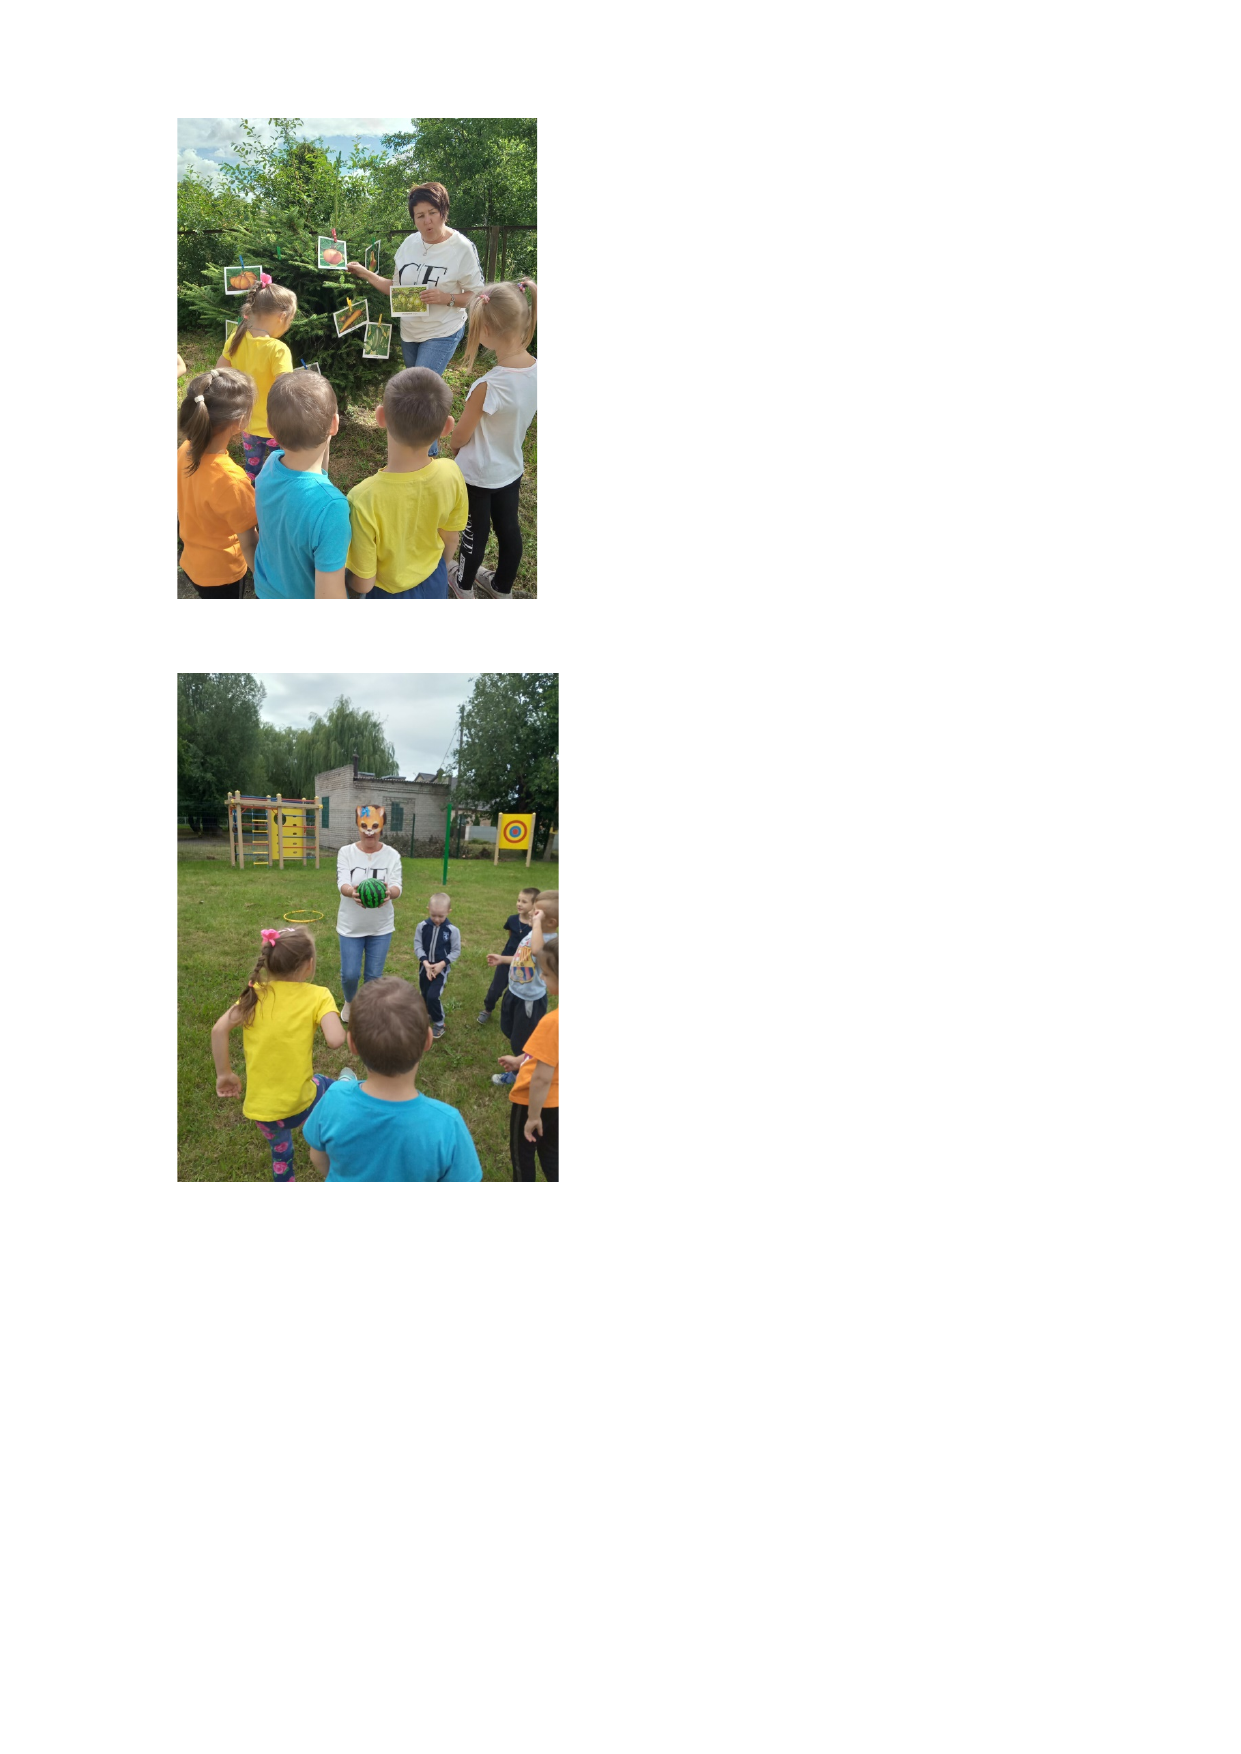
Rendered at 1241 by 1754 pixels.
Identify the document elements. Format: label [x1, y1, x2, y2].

picture [177, 673, 559, 1182]
picture [177, 118, 538, 599]
